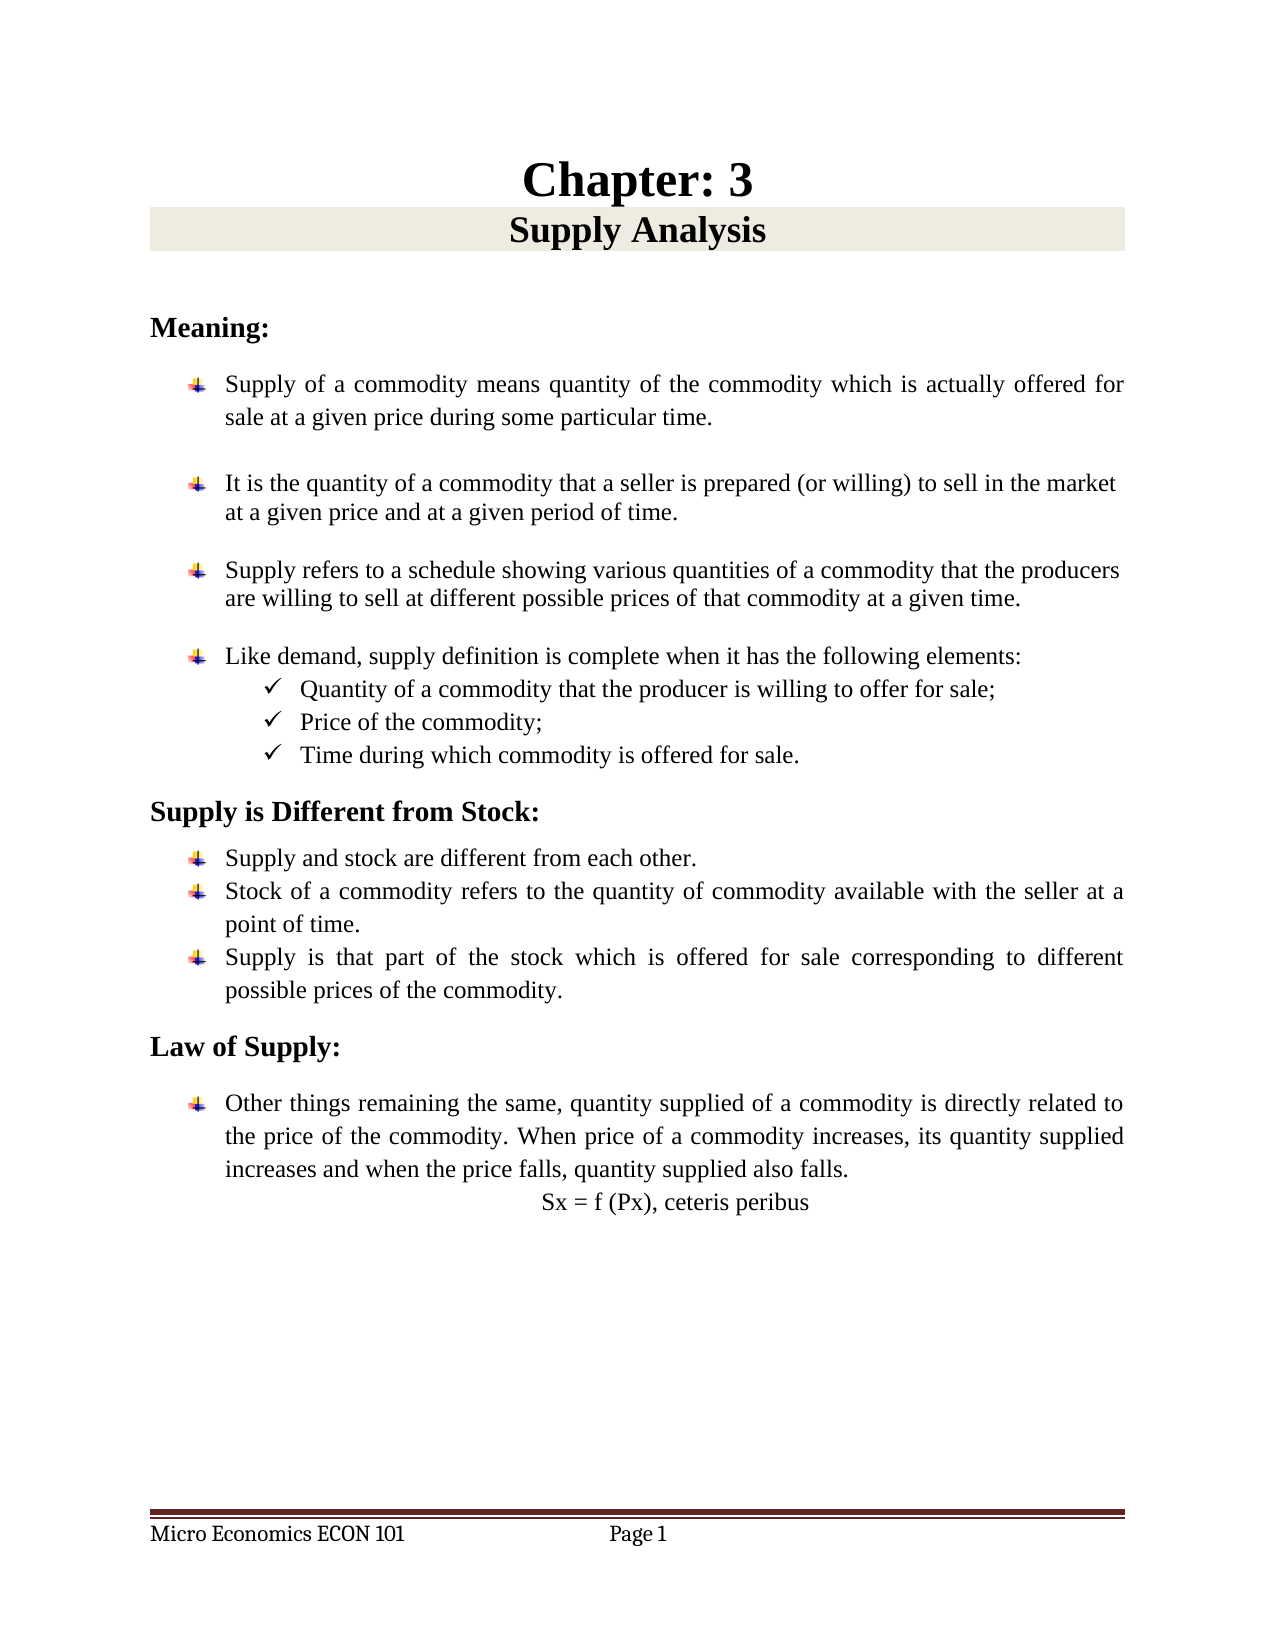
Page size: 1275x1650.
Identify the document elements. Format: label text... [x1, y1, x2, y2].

text Law of Supply: [150, 1029, 1125, 1062]
picture [188, 1095, 206, 1112]
text Chapter: 3 [150, 150, 1125, 207]
list It is the quantity of a commodity that a seller is prepared (or willing) to sell in the market at a given price and at a given period of time. [187, 468, 1125, 526]
list Supply and stock are different from each other. [187, 843, 1125, 872]
picture [188, 849, 206, 867]
list Sx = f (Px), ceteris peribus [225, 1187, 1125, 1216]
text Meaning: [150, 310, 1125, 343]
picture [188, 376, 206, 393]
list Supply is that part of the stock which is offered for sale corresponding to different possible prices of the commodity. [187, 942, 1125, 1004]
list Other things remaining the same, quantity supplied of a commodity is directly related to the price of the commodity. When price of a commodity increases, its quantity supplied increases and when the price falls, quantity supplied also falls. [187, 1088, 1125, 1183]
picture [188, 882, 206, 900]
list Price of the commodity; [262, 707, 1125, 736]
list Supply refers to a schedule showing various quantities of a commodity that the producers are willing to sell at different possible prices of that commodity at a given time. [187, 555, 1125, 612]
picture [188, 475, 206, 492]
list Like demand, supply definition is complete when it has the following elements: [187, 641, 1125, 670]
list Supply of a commodity means quantity of the commodity which is actually offered for sale at a given price during some particular time. [187, 369, 1125, 431]
picture [188, 647, 206, 665]
picture [188, 561, 206, 579]
list Stock of a commodity refers to the quantity of commodity available with the seller at a point of time. [187, 876, 1125, 938]
text Supply is Different from Stock: [150, 794, 1125, 827]
picture [188, 948, 206, 966]
list Quantity of a commodity that the producer is willing to offer for sale; [262, 674, 1125, 703]
text Supply Analysis [150, 207, 1125, 251]
list Time during which commodity is offered for sale. [262, 740, 1125, 769]
